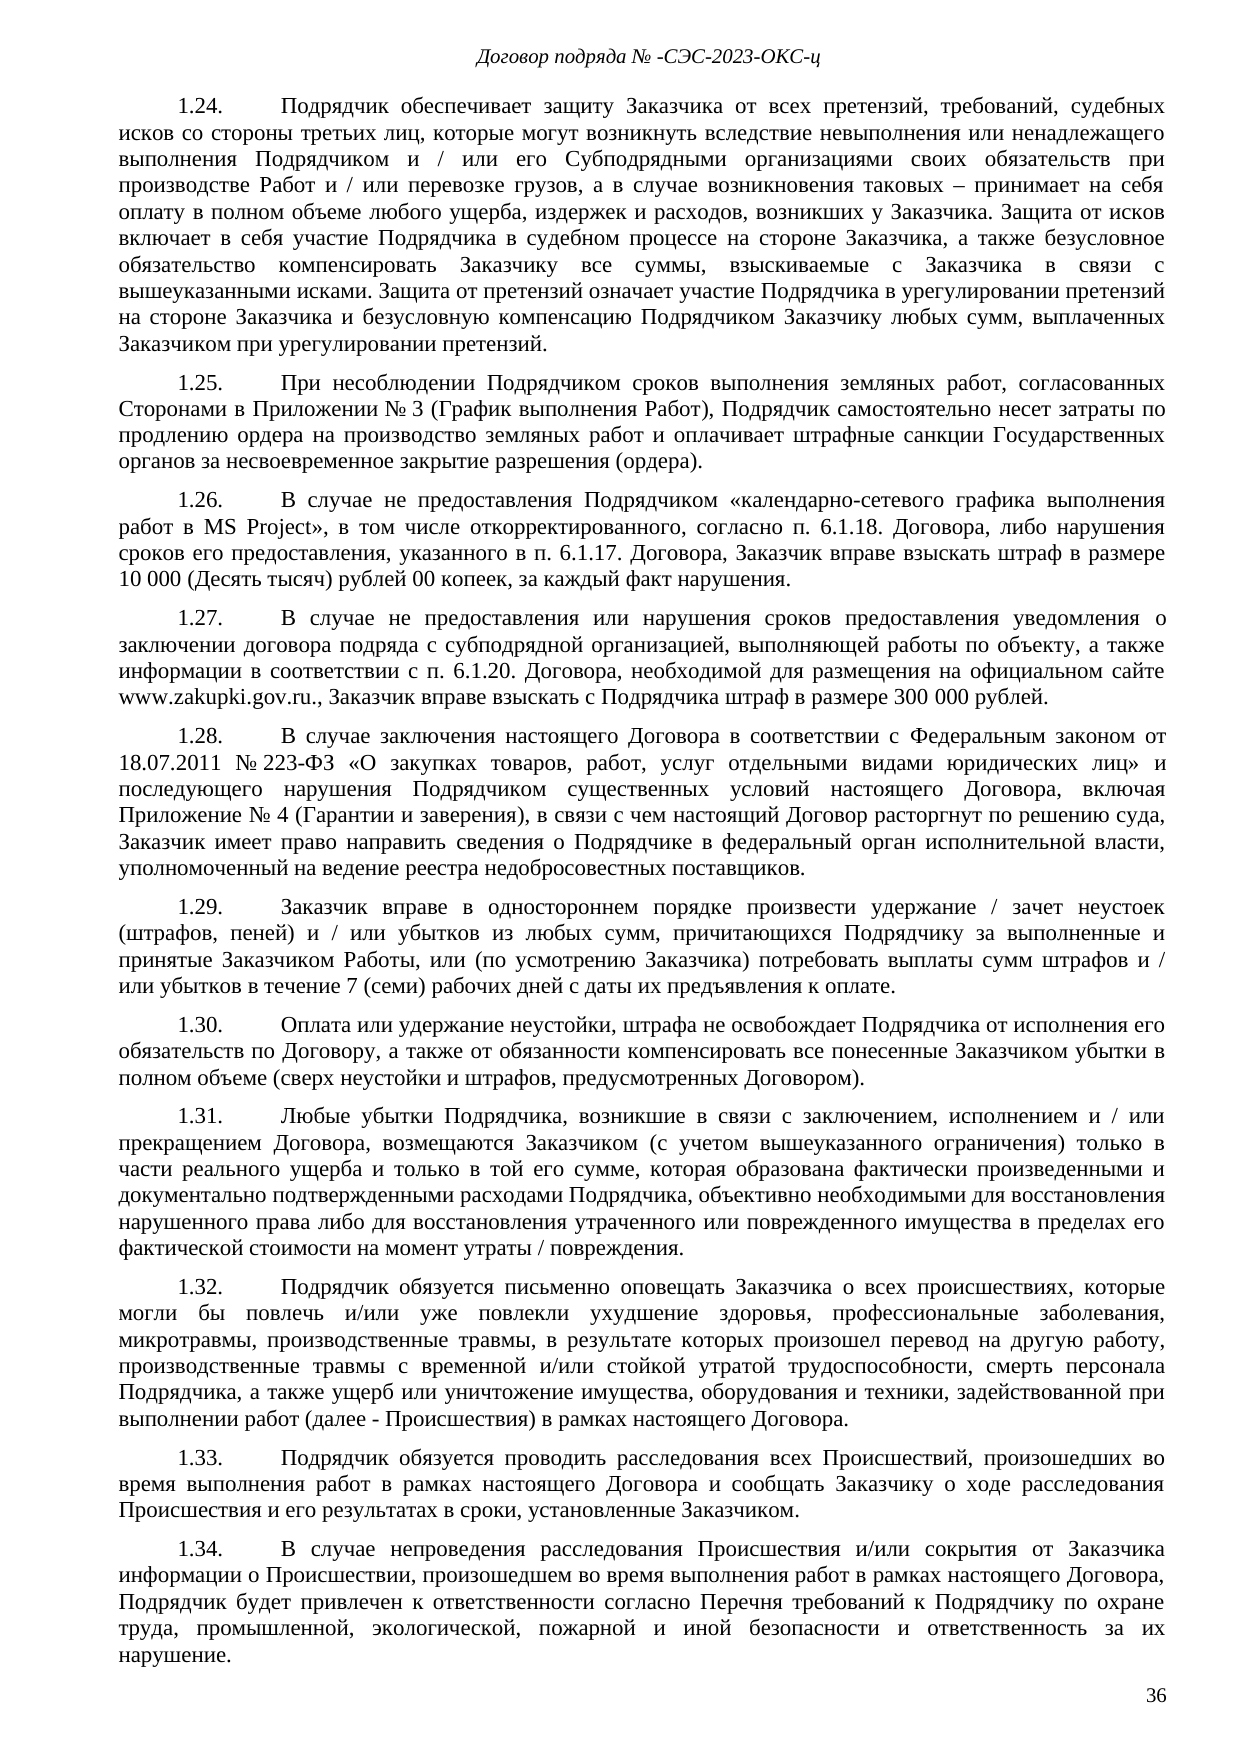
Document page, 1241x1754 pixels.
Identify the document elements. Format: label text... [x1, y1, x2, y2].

text Подрядчик обязуется письменно оповещать Заказчика о всех происшествиях, которые могли бы повлечь и/или уже повлекли ухудшение здоровья, профессиональные заболевания, микротравмы, производственные травмы, в результате которых произошел перевод на другую работу, производственные травмы с временной и/или стойкой утратой трудоспособности, смерть персонала Подрядчика, а также ущерб или уничтожение имущества, оборудования и техники, задействованной при выполнении работ (далее - Происшествия) в рамках настоящего Договора. [118, 1273, 1167, 1431]
text В случае не предоставления или нарушения сроков предоставления уведомления о заключении договора подряда с субподрядной организацией, выполняющей работы по объекту, а также информации в соответствии с п. 6.1.20. Договора, необходимой для размещения на официальном сайте www.zakupki.gov.ru., Заказчик вправе взыскать с Подрядчика штраф в размере 300 000 рублей. [118, 604, 1167, 710]
text Оплата или удержание неустойки, штрафа не освобождает Подрядчика от исполнения его обязательств по Договору, а также от обязанности компенсировать все понесенные Заказчиком убытки в полном объеме (сверх неустойки и штрафов, предусмотренных Договором). [118, 1011, 1167, 1090]
text В случае не предоставления Подрядчиком «календарно-сетевого графика выполнения работ в MS Project», в том числе откорректированного, согласно п. 6.1.18. Договора, либо нарушения сроков его предоставления, указанного в п. 6.1.17. Договора, Заказчик вправе взыскать штраф в размере 10 000 (Десять тысяч) рублей 00 копеек, за каждый факт нарушения. [118, 486, 1167, 592]
text При несоблюдении Подрядчиком сроков выполнения земляных работ, согласованных Сторонами в Приложении № 3 (График выполнения Работ), Подрядчик самостоятельно несет затраты по продлению ордера на производство земляных работ и оплачивает штрафные санкции Государственных органов за несвоевременное закрытие разрешения (ордера). [118, 368, 1167, 474]
text Заказчик вправе в одностороннем порядке произвести удержание / зачет неустоек (штрафов, пеней) и / или убытков из любых сумм, причитающихся Подрядчику за выполненные и принятые Заказчиком Работы, или (по усмотрению Заказчика) потребовать выплаты сумм штрафов и / или убытков в течение 7 (семи) рабочих дней с даты их предъявления к оплате. [118, 893, 1167, 998]
text Подрядчик обязуется проводить расследования всех Происшествий, произошедших во время выполнения работ в рамках настоящего Договора и сообщать Заказчику о ходе расследования Происшествия и его результатах в сроки, установленные Заказчиком. [118, 1444, 1167, 1523]
text Любые убытки Подрядчика, возникшие в связи с заключением, исполнением и / или прекращением Договора, возмещаются Заказчиком (с учетом вышеуказанного ограничения) только в части реального ущерба и только в той его сумме, которая образована фактически произведенными и документально подтвержденными расходами Подрядчика, объективно необходимыми для восстановления нарушенного права либо для восстановления утраченного или поврежденного имущества в пределах его фактической стоимости на момент утраты / повреждения. [118, 1102, 1167, 1261]
text В случае непроведения расследования Происшествия и/или сокрытия от Заказчика информации о Происшествии, произошедшем во время выполнения работ в рамках настоящего Договора, Подрядчик будет привлечен к ответственности согласно Перечня требований к Подрядчику по охране труда, промышленной, экологической, пожарной и иной безопасности и ответственность за их нарушение. [118, 1535, 1167, 1667]
text В случае заключения настоящего Договора в соответствии с Федеральным законом от 18.07.2011 № 223-ФЗ «О закупках товаров, работ, услуг отдельными видами юридических лиц» и последующего нарушения Подрядчиком существенных условий настоящего Договора, включая Приложение № 4 (Гарантии и заверения), в связи с чем настоящий Договор расторгнут по решению суда, Заказчик имеет право направить сведения о Подрядчике в федеральный орган исполнительной власти, уполномоченный на ведение реестра недобросовестных поставщиков. [118, 722, 1167, 880]
text Подрядчик обеспечивает защиту Заказчика от всех претензий, требований, судебных исков со стороны третьих лиц, которые могут возникнуть вследствие невыполнения или ненадлежащего выполнения Подрядчиком и / или его Субподрядными организациями своих обязательств при производстве Работ и / или перевозке грузов, а в случае возникновения таковых – принимает на себя оплату в полном объеме любого ущерба, издержек и расходов, возникших у Заказчика. Защита от исков включает в себя участие Подрядчика в судебном процессе на стороне Заказчика, а также безусловное обязательство компенсировать Заказчику все суммы, взыскиваемые с Заказчика в связи с вышеуказанными исками. Защита от претензий означает участие Подрядчика в урегулировании претензий на стороне Заказчика и безусловную компенсацию Подрядчиком Заказчику любых сумм, выплаченных Заказчиком при урегулировании претензий. [118, 92, 1167, 356]
